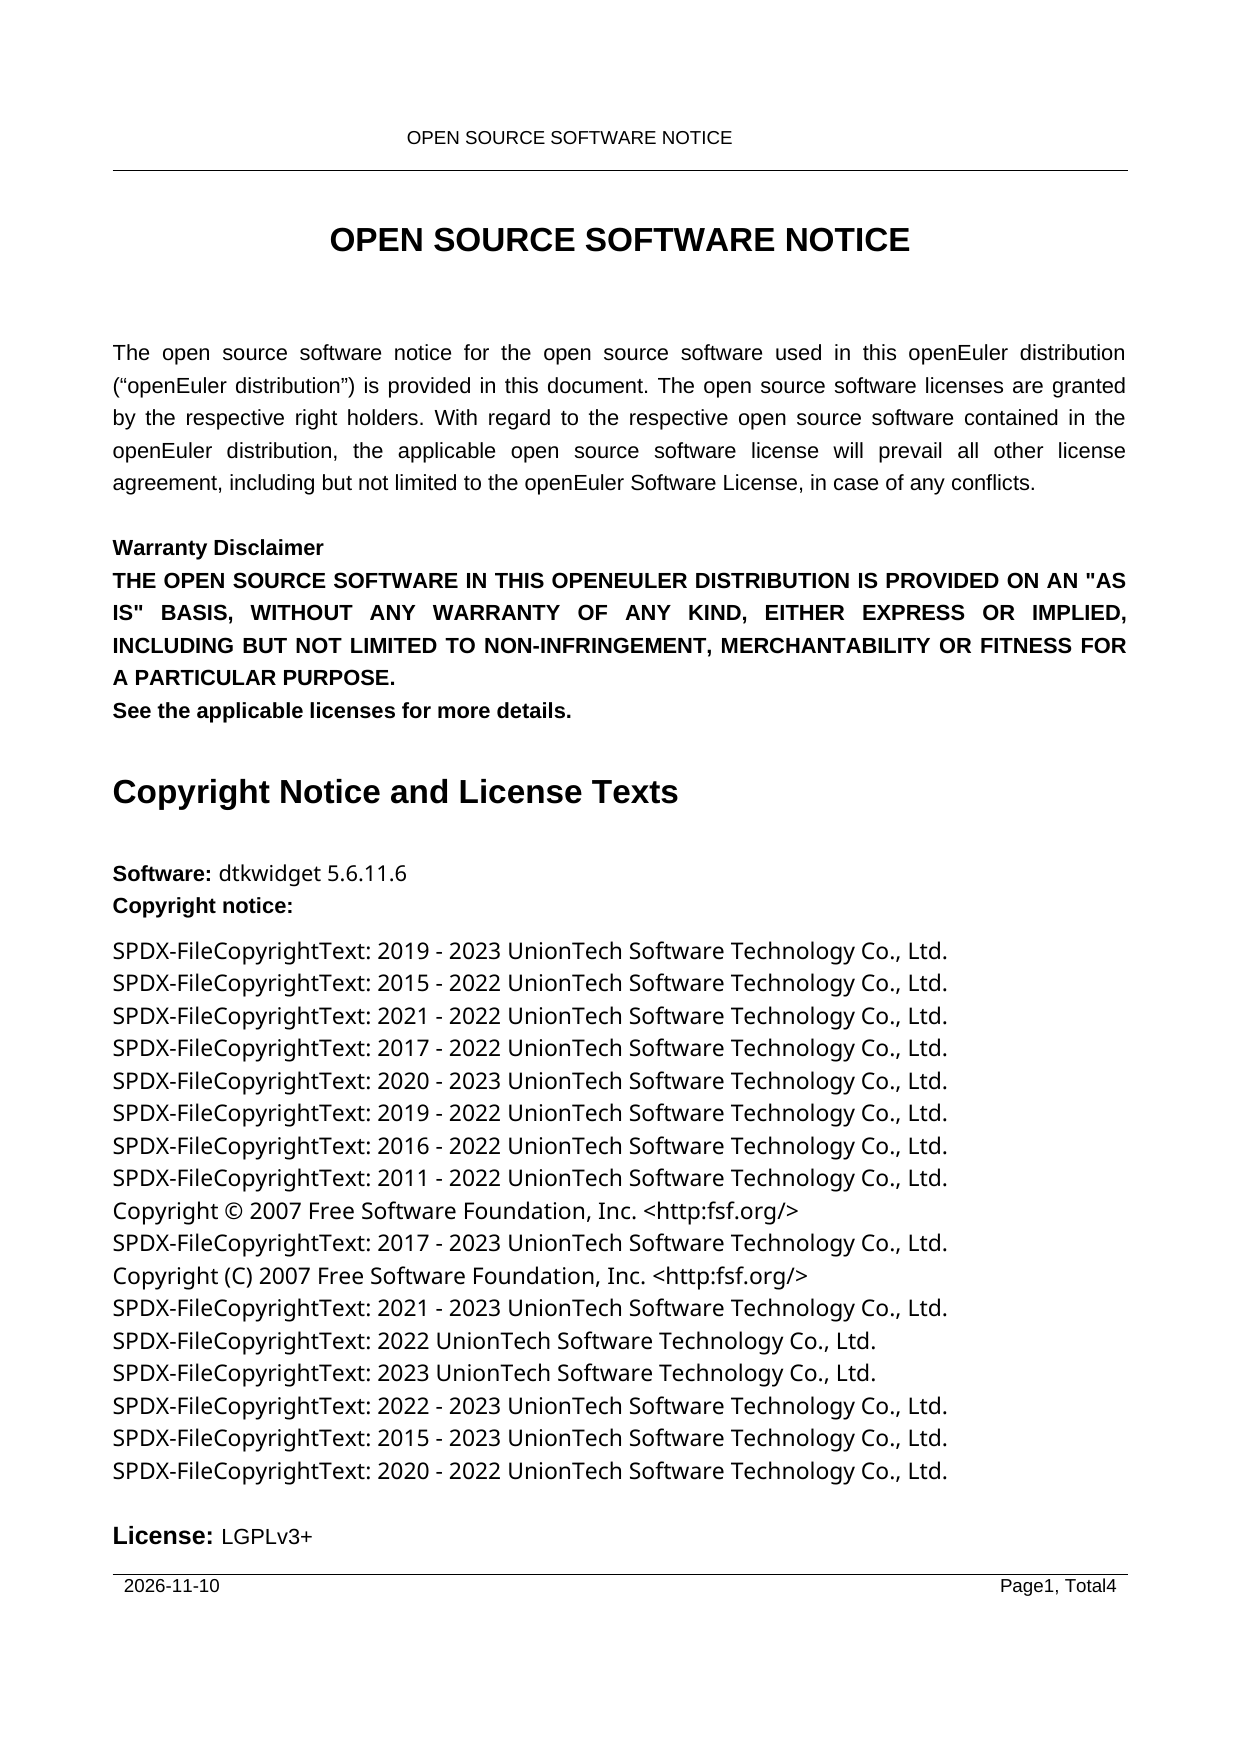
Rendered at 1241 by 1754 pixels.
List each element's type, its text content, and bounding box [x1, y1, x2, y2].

text Copyright notice: [112, 889, 1128, 921]
text Copyright Notice and License Texts [112, 759, 1128, 824]
text Warranty Disclaimer [112, 531, 1128, 564]
text THE OPEN SOURCE SOFTWARE IN THIS OPENEULER DISTRIBUTION IS PROVIDED ON AN "AS IS" BASIS, WITHOUT ANY WARRANTY OF ANY KIND, EITHER EXPRESS OR IMPLIED, INCLUDING BUT NOT LIMITED TO NON-INFRINGEMENT, MERCHANTABILITY OR FITNESS FOR A PARTICULAR PURPOSE. See the applicable licenses for more details. [112, 564, 1128, 726]
text SPDX-FileCopyrightText: 2019 - 2023 UnionTech Software Technology Co., Ltd. SPDX-FileCopyrightText: 2015 - 2022 UnionTech Software Technology Co., Ltd. SPDX-FileCopyrightText: 2021 - 2022 UnionTech Software Technology Co., Ltd. SPDX-FileCopyrightText: 2017 - 2022 UnionTech Software Technology Co., Ltd. SPDX-FileCopyrightText: 2020 - 2023 UnionTech Software Technology Co., Ltd. SPDX-FileCopyrightText: 2019 - 2022 UnionTech Software Technology Co., Ltd. SPDX-FileCopyrightText: 2016 - 2022 UnionTech Software Technology Co., Ltd. SPDX-FileCopyrightText: 2011 - 2022 UnionTech Software Technology Co., Ltd. Copyright © 2007 Free Software Foundation, Inc. <http:fsf.org/> SPDX-FileCopyrightText: 2017 - 2023 UnionTech Software Technology Co., Ltd. Copyright (C) 2007 Free Software Foundation, Inc. <http:fsf.org/> SPDX-FileCopyrightText: 2021 - 2023 UnionTech Software Technology Co., Ltd. SPDX-FileCopyrightText: 2022 UnionTech Software Technology Co., Ltd. SPDX-FileCopyrightText: 2023 UnionTech Software Technology Co., Ltd. SPDX-FileCopyrightText: 2022 - 2023 UnionTech Software Technology Co., Ltd. SPDX-FileCopyrightText: 2015 - 2023 UnionTech Software Technology Co., Ltd. SPDX-FileCopyrightText: 2020 - 2022 UnionTech Software Technology Co., Ltd. [112, 934, 1128, 1519]
title Software: dtkwidget 5.6.11.6 [112, 856, 1128, 889]
text License: LGPLv3+ [112, 1519, 1128, 1551]
text OPEN SOURCE SOFTWARE NOTICE [112, 206, 1128, 271]
text The open source software notice for the open source software used in this openEuler distribution (“openEuler distribution”) is provided in this document. The open source software licenses are granted by the respective right holders. With regard to the respective open source software contained in the openEuler distribution, the applicable open source software license will prevail all other license agreement, including but not limited to the openEuler Software License, in case of any conflicts. [112, 336, 1128, 499]
